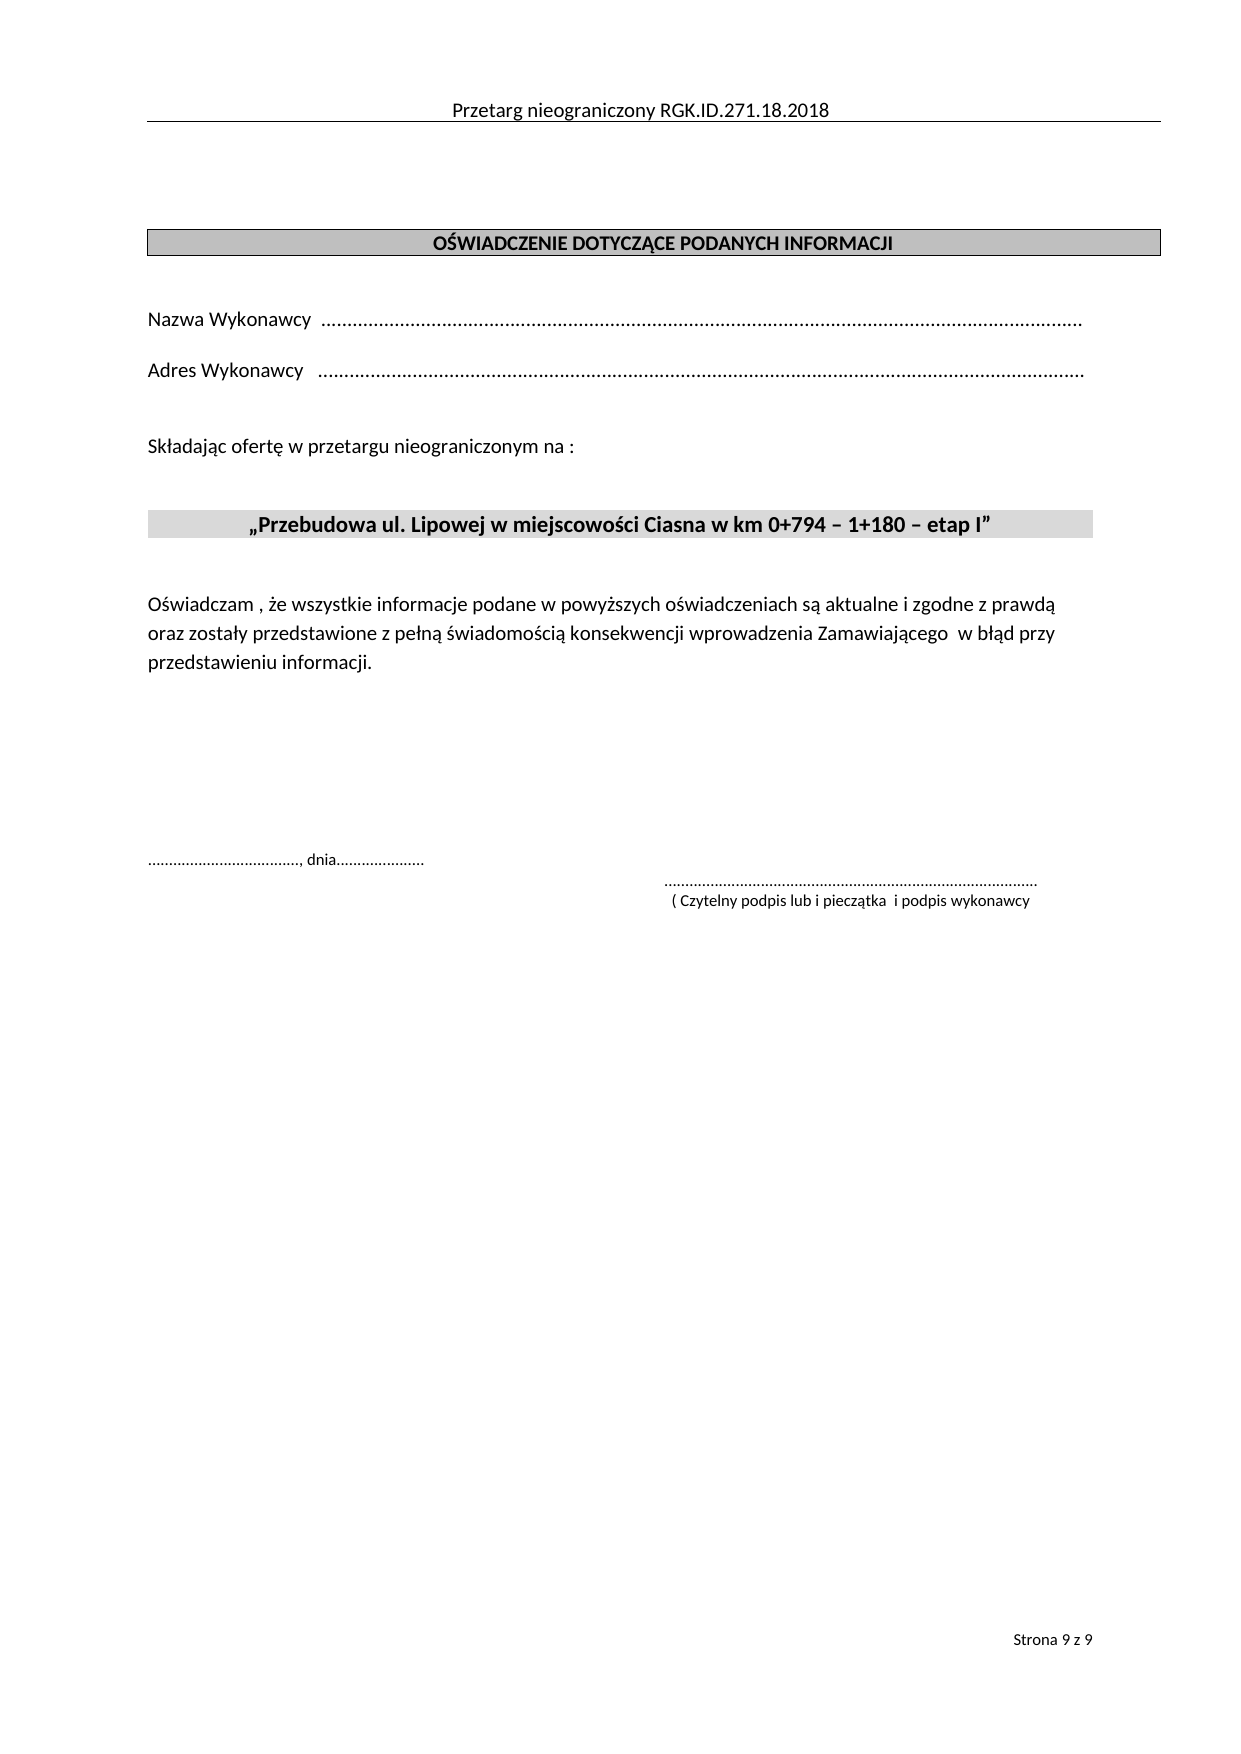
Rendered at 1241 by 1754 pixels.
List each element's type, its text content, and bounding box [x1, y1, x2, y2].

text Nazwa Wykonawcy ................................................................................................................................................. [148, 306, 1090, 332]
text „Przebudowa ul. Lipowej w miejscowości Ciasna w km 0+794 – 1+180 – etap I” [148, 510, 1093, 538]
text Oświadczam , że wszystkie informacje podane w powyższych oświadczeniach są aktualne i zgodne z prawdą oraz zostały przedstawione z pełną świadomością konsekwencji wprowadzenia Zamawiającego w błąd przy przedstawieniu informacji. [148, 591, 1093, 675]
text ......................................................................................... [148, 870, 1090, 890]
text ...................................., dnia..................... [148, 849, 1090, 870]
text Składając ofertę w przetargu nieograniczonym na : [148, 433, 1090, 459]
text ( Czytelny podpis lub i pieczątka i podpis wykonawcy [148, 890, 1093, 910]
table_header OŚWIADCZENIE DOTYCZĄCE PODANYCH INFORMACJI [148, 230, 1160, 255]
text Adres Wykonawcy .................................................................................................................................................. [148, 357, 1090, 383]
